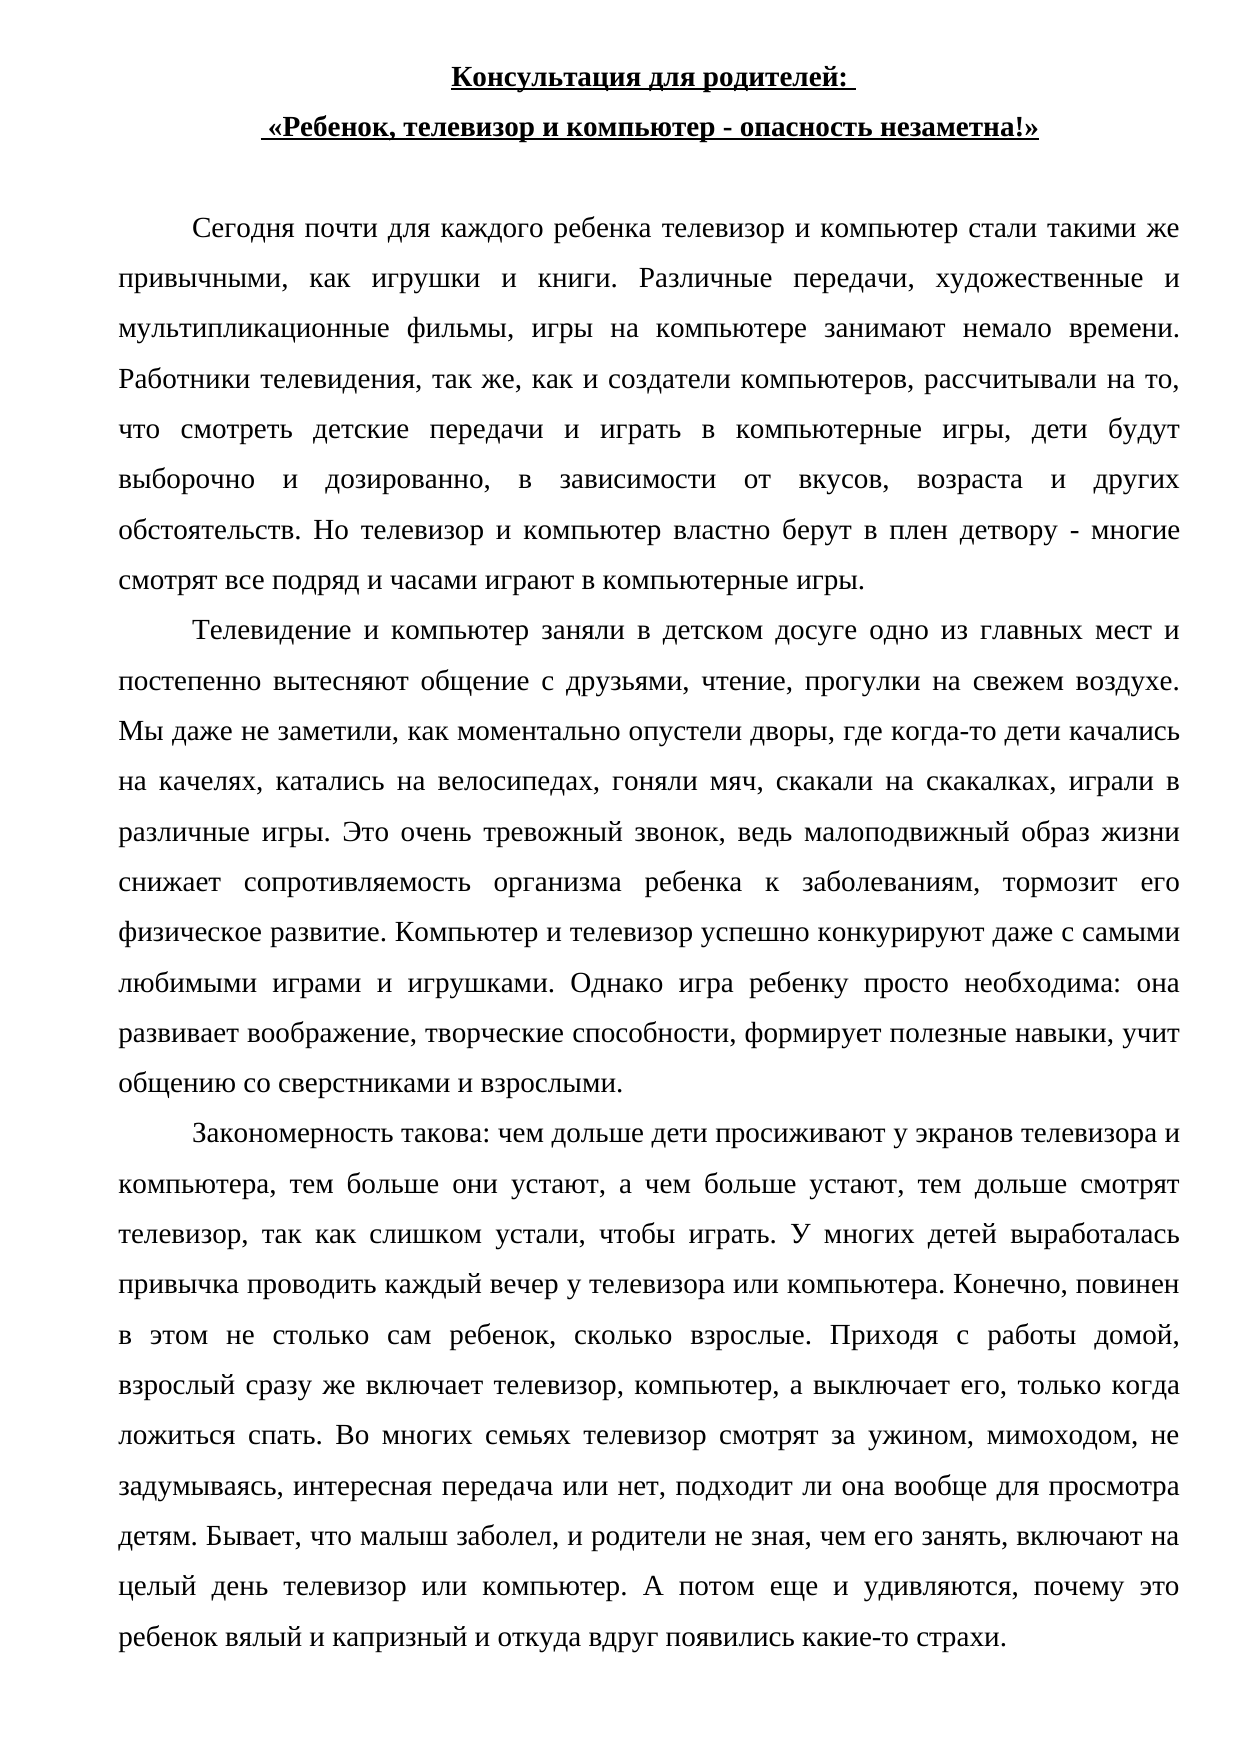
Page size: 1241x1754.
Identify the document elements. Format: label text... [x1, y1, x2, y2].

text «Ребенок, телевизор и компьютер - опасность незаметна!» [118, 109, 1181, 143]
text Телевидение и компьютер заняли в детском досуге одно из главных мест и постепенно вытесняют общение с друзьями, чтение, прогулки на свежем воздухе. Мы даже не заметили, как моментально опустели дворы, где когда-то дети качались на качелях, катались на велосипедах, гоняли мяч, скакали на скакалках, играли в различные игры. Это очень тревожный звонок, ведь малоподвижный образ жизни снижает сопротивляемость организма ребенка к заболеваниям, тормозит его физическое развитие. Компьютер и телевизор успешно конкурируют даже с самыми любимыми играми и игрушками. Однако игра ребенку просто необходима: она развивает воображение, творческие способности, формирует полезные навыки, учит общению со сверстниками и взрослыми. [118, 612, 1181, 1099]
text Закономерность такова: чем дольше дети просиживают у экранов телевизора и компьютера, тем больше они устают, а чем больше устают, тем дольше смотрят телевизор, так как слишком устали, чтобы играть. У многих детей выработалась привычка проводить каждый вечер у телевизора или компьютера. Конечно, повинен в этом не столько сам ребенок, сколько взрослые. Приходя с работы домой, взрослый сразу же включает телевизор, компьютер, а выключает его, только когда ложиться спать. Во многих семьях телевизор смотрят за ужином, мимоходом, не задумываясь, интересная передача или нет, подходит ли она вообще для просмотра детям. Бывает, что малыш заболел, и родители не зная, чем его занять, включают на целый день телевизор или компьютер. А потом еще и удивляются, почему это ребенок вялый и капризный и откуда вдруг появились какие-то страхи. [118, 1116, 1181, 1652]
text Консультация для родителей: [118, 59, 1181, 93]
text Сегодня почти для каждого ребенка телевизор и компьютер стали такими же привычными, как игрушки и книги. Различные передачи, художественные и мультипликационные фильмы, игры на компьютере занимают немало времени. Работники телевидения, так же, как и создатели компьютеров, рассчитывали на то, что смотреть детские передачи и играть в компьютерные игры, дети будут выборочно и дозированно, в зависимости от вкусов, возраста и других обстоятельств. Но телевизор и компьютер властно берут в плен детвору - многие смотрят все подряд и часами играют в компьютерные игры. [118, 210, 1181, 596]
